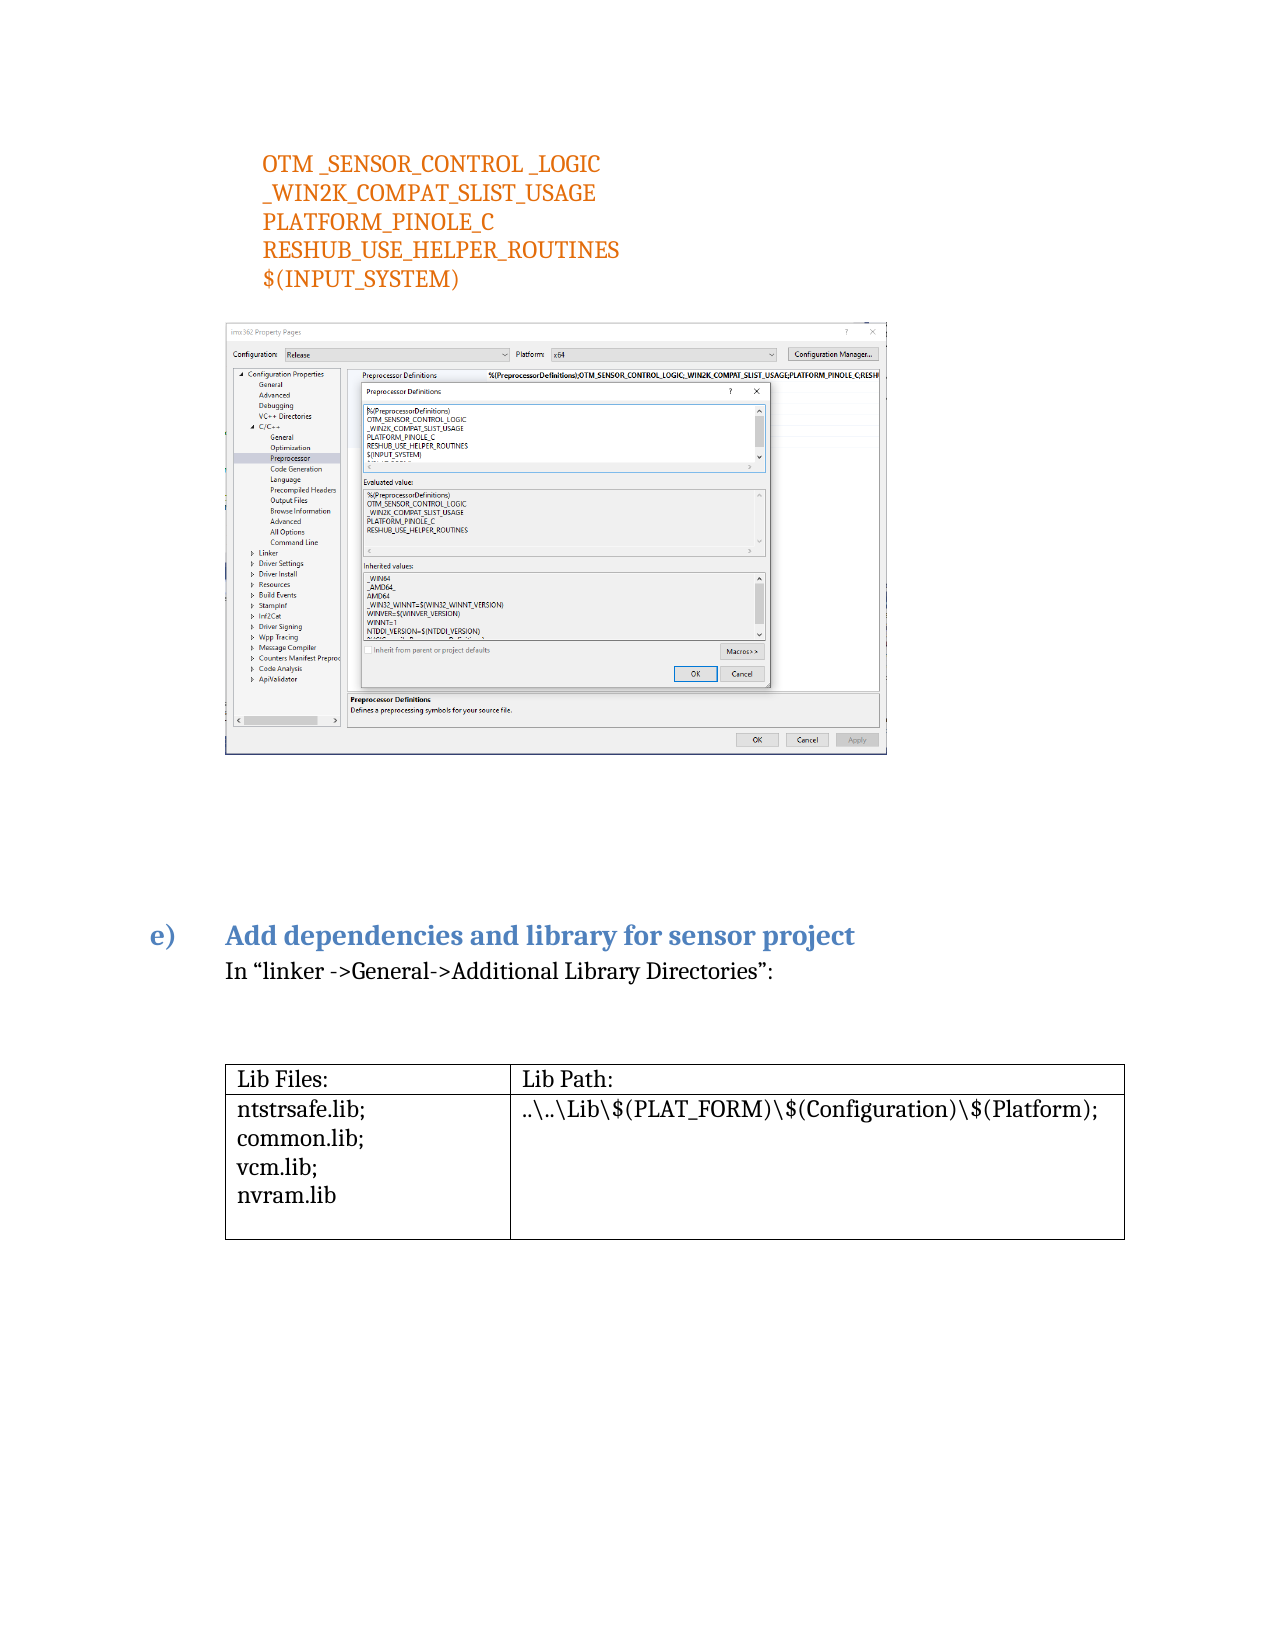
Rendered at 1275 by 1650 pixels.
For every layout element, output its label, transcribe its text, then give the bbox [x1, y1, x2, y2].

subtitle Add dependencies and library for sensor project [150, 919, 1125, 952]
table_header Lib Path: [511, 1065, 1124, 1094]
text _WIN2K_COMPAT_SLIST_USAGE [262, 179, 1125, 207]
text OTM _SENSOR_CONTROL _LOGIC [262, 150, 1125, 179]
text $(INPUT_SYSTEM) [262, 265, 1125, 294]
text In “linker ->General->Additional Library Directories”: [225, 957, 1125, 985]
table_header Lib Files: [226, 1065, 510, 1094]
text RESHUB_USE_HELPER_ROUTINES [262, 236, 1125, 265]
table_cell ntstrsafe.lib; common.lib; vcm.lib; nvram.lib [226, 1095, 510, 1239]
picture [225, 322, 887, 755]
text PLATFORM_PINOLE_C [262, 207, 1125, 236]
table_cell ..\..\Lib\$(PLAT_FORM)\$(Configuration)\$(Platform); [511, 1095, 1124, 1239]
